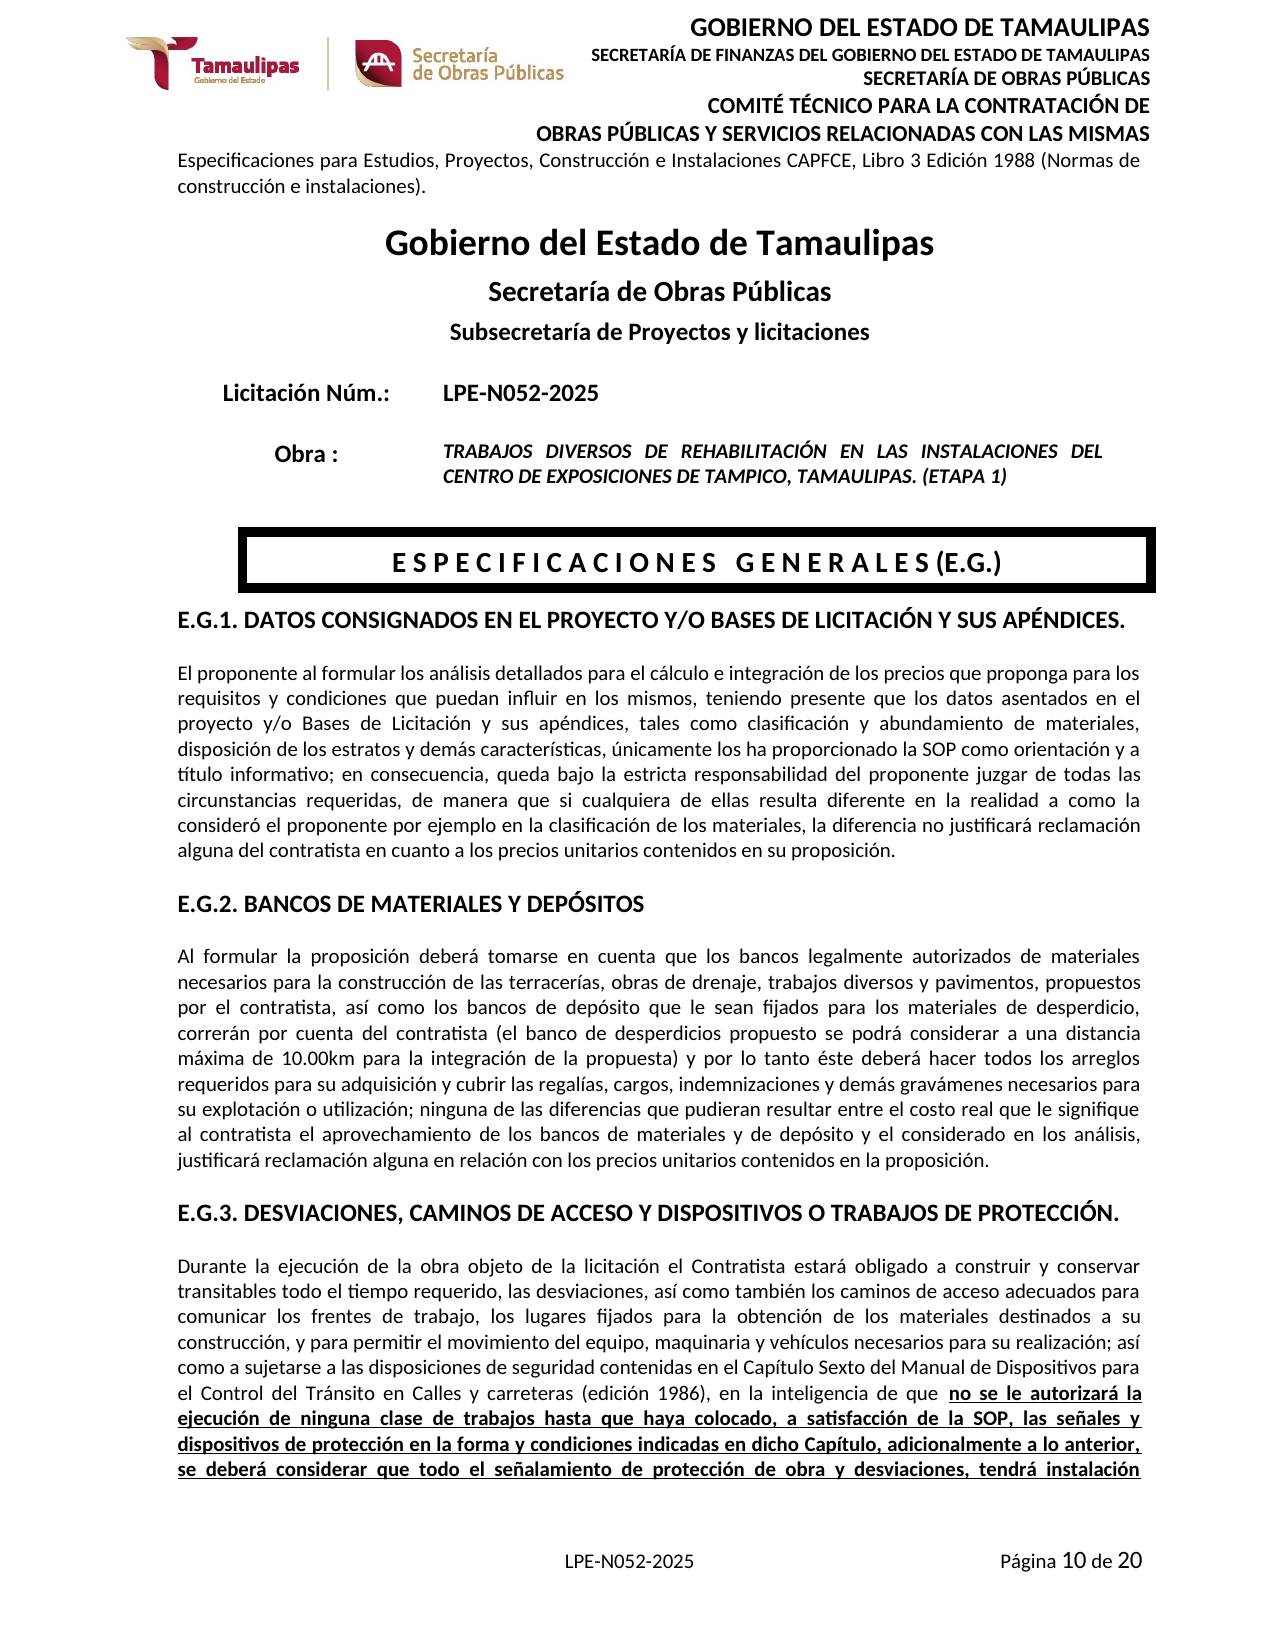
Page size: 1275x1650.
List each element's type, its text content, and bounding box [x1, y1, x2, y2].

table_cell Obra : [177, 438, 436, 513]
text E S P E C I F I C A C I O N E S G E N E R A L E S (E.G.) [252, 544, 1142, 579]
text Al formular la proposición deberá tomarse en cuenta que los bancos legalmente autorizados de materiales necesarios para la construcción de las terracerías, obras de drenaje, trabajos diversos y pavimentos, propuestos por el contratista, así como los bancos de depósito que le sean fijados para los materiales de desperdicio, correrán por cuenta del contratista (el banco de desperdicios propuesto se podrá considerar a una distancia máxima de 10.00km para la integración de la propuesta) y por lo tanto éste deberá hacer todos los arreglos requeridos para su adquisición y cubrir las regalías, cargos, indemnizaciones y demás gravámenes necesarios para su explotación o utilización; ninguna de las diferencias que pudieran resultar entre el costo real que le signifique al contratista el aprovechamiento de los bancos de materiales y de depósito y el considerado en los análisis, justificará reclamación alguna en relación con los precios unitarios contenidos en la proposición. [177, 944, 1142, 1172]
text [177, 1454, 1142, 1482]
table_cell TRABAJOS DIVERSOS DE REHABILITACIÓN EN LAS INSTALACIONES DEL CENTRO DE EXPOSICIONES DE TAMPICO, TAMAULIPAS. (ETAPA 1) [436, 438, 1113, 513]
text Subsecretaría de Proyectos y licitaciones [177, 316, 1142, 346]
text E.G.2. BANCOS DE MATERIALES Y DEPÓSITOS [177, 888, 1142, 919]
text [177, 148, 1142, 198]
table_header Licitación Núm.: [177, 377, 436, 438]
text E.G.1. DATOS CONSIGNADOS EN EL PROYECTO Y/O BASES DE LICITACIÓN Y SUS APÉNDICES. [177, 604, 1142, 635]
title Gobierno del Estado de Tamaulipas [177, 219, 1142, 265]
text El proponente al formular los análisis detallados para el cálculo e integración de los precios que proponga para los requisitos y condiciones que puedan influir en los mismos, teniendo presente que los datos asentados en el proyecto y/o Bases de Licitación y sus apéndices, tales como clasificación y abundamiento de materiales, disposición de los estratos y demás características, únicamente los ha proporcionado la SOP como orientación y a título informativo; en consecuencia, queda bajo la estricta responsabilidad del proponente juzgar de todas las circunstancias requeridas, de manera que si cualquiera de ellas resulta diferente en la realidad a como la consideró el proponente por ejemplo en la clasificación de los materiales, la diferencia no justificará reclamación alguna del contratista en cuanto a los precios unitarios contenidos en su proposición. [177, 660, 1142, 863]
picture [118, 15, 655, 106]
text E.G.3. DESVIACIONES, CAMINOS DE ACCESO Y DISPOSITIVOS O TRABAJOS DE PROTECCIÓN. [177, 1197, 1142, 1228]
text Secretaría de Obras Públicas [177, 273, 1142, 308]
table_header LPE-N052-2025 [436, 377, 1113, 438]
